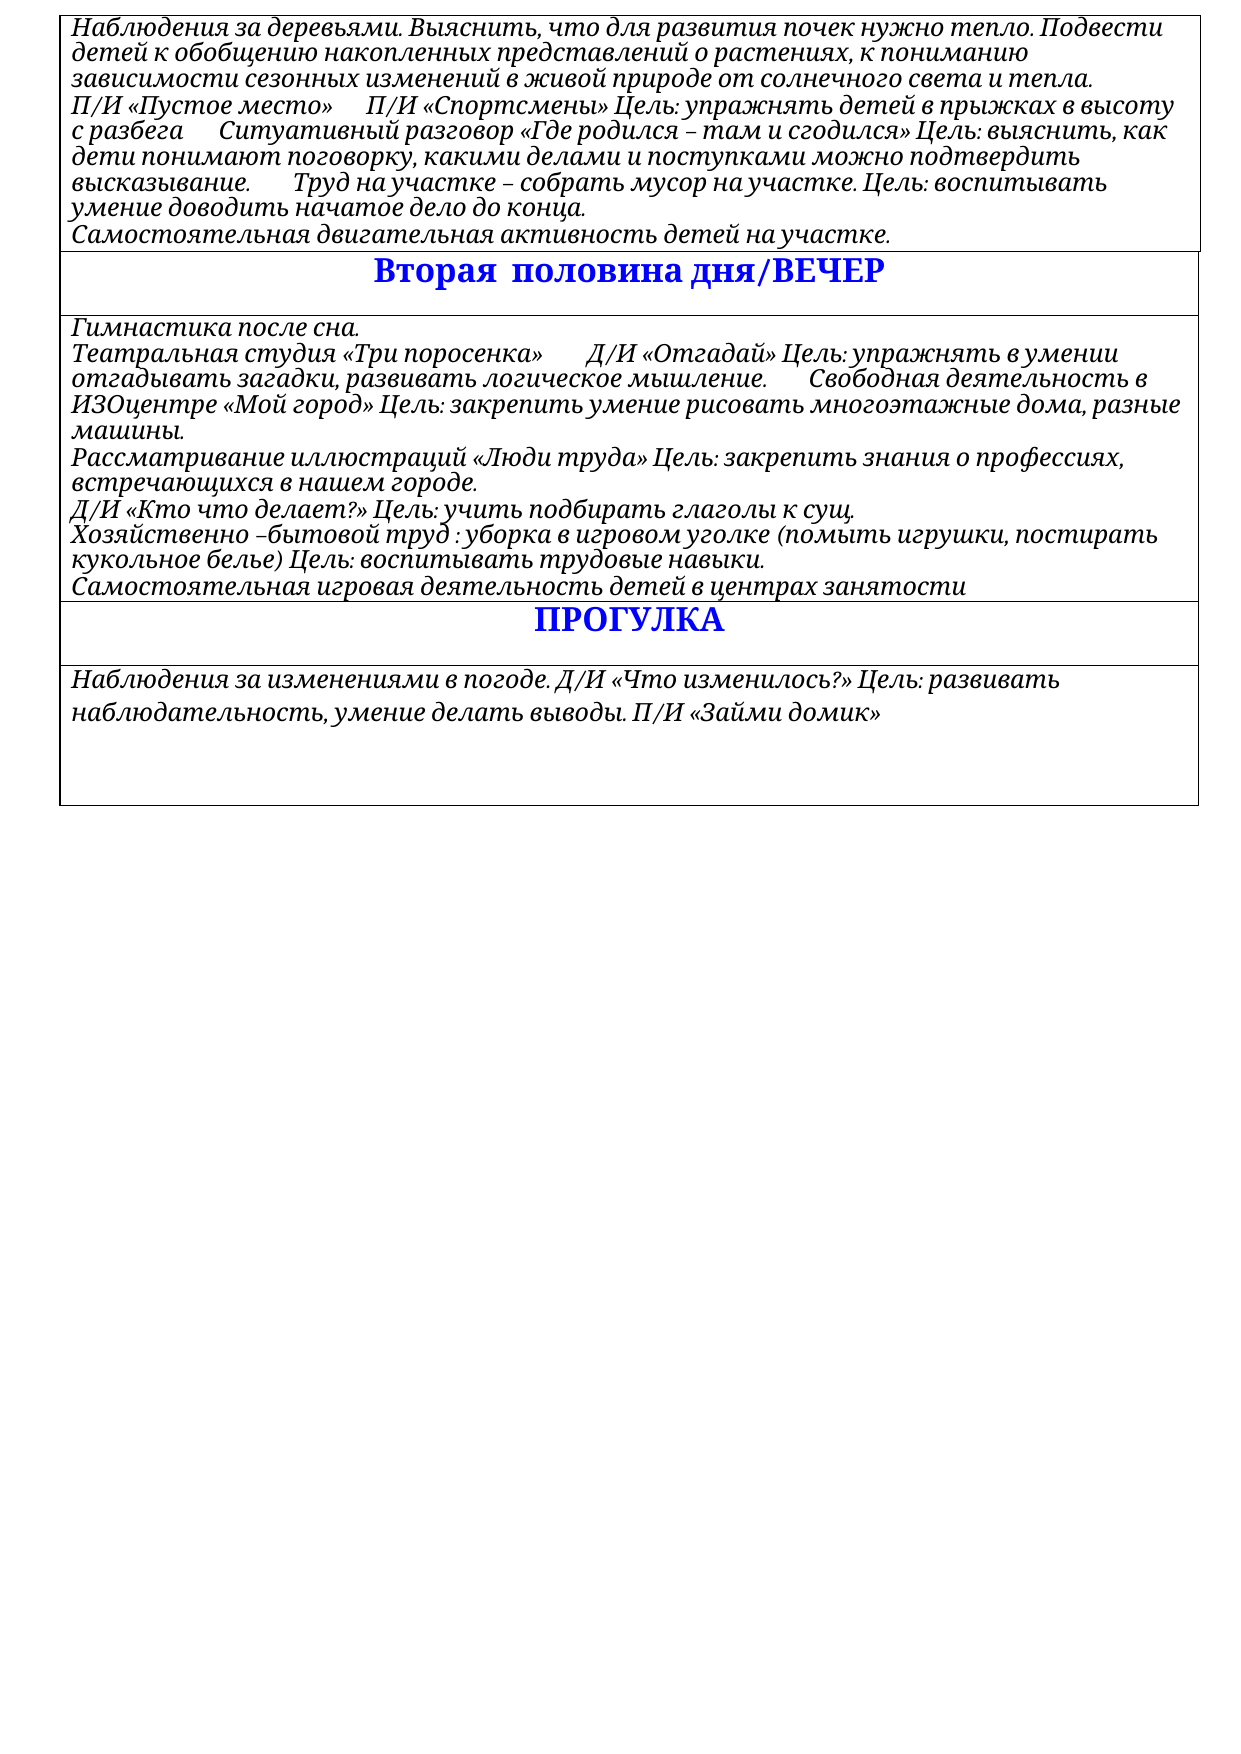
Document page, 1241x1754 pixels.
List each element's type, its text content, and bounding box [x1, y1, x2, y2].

table_cell Наблюдения за изменениями в погоде. Д/И «Что изменилось?» Цель: развивать наблюдательность, умение делать выводы. П/И «Займи домик» [61, 666, 1198, 805]
table_cell Наблюдения за деревьями. Выяснить, что для развития почек нужно тепло. Подвести детей к обобщению накопленных представлений о растениях, к пониманию зависимости сезонных изменений в живой природе от солнечного света и тепла. П/И «Пустое место» П/И «Спортсмены» Цель: упражнять детей в прыжках в высоту с разбега Ситуативный разговор «Где родился – там и сгодился» Цель: выяснить, как дети понимают поговорку, какими делами и поступками можно подтвердить высказывание. Труд на участке – собрать мусор на участке. Цель: воспитывать умение доводить начатое дело до конца. Самостоятельная двигательная активность детей на участке. [61, 16, 1200, 251]
table_cell Гимнастика после сна. Театральная студия «Три поросенка» Д/И «Отгадай» Цель: упражнять в умении отгадывать загадки, развивать логическое мышление. Свободная деятельность в ИЗОцентре «Мой город» Цель: закрепить умение рисовать многоэтажные дома, разные машины. Рассматривание иллюстраций «Люди труда» Цель: закрепить знания о профессиях, встречающихся в нашем городе. Д/И «Кто что делает?» Цель: учить подбирать глаголы к сущ. Хозяйственно –бытовой труд : уборка в игровом уголке (помыть игрушки, постирать кукольное белье) Цель: воспитывать трудовые навыки. Самостоятельная игровая деятельность детей в центрах занятости [61, 316, 1198, 601]
table_cell Вторая половина дня/ВЕЧЕР [61, 252, 1198, 315]
table_cell ПРОГУЛКА [61, 602, 1198, 665]
